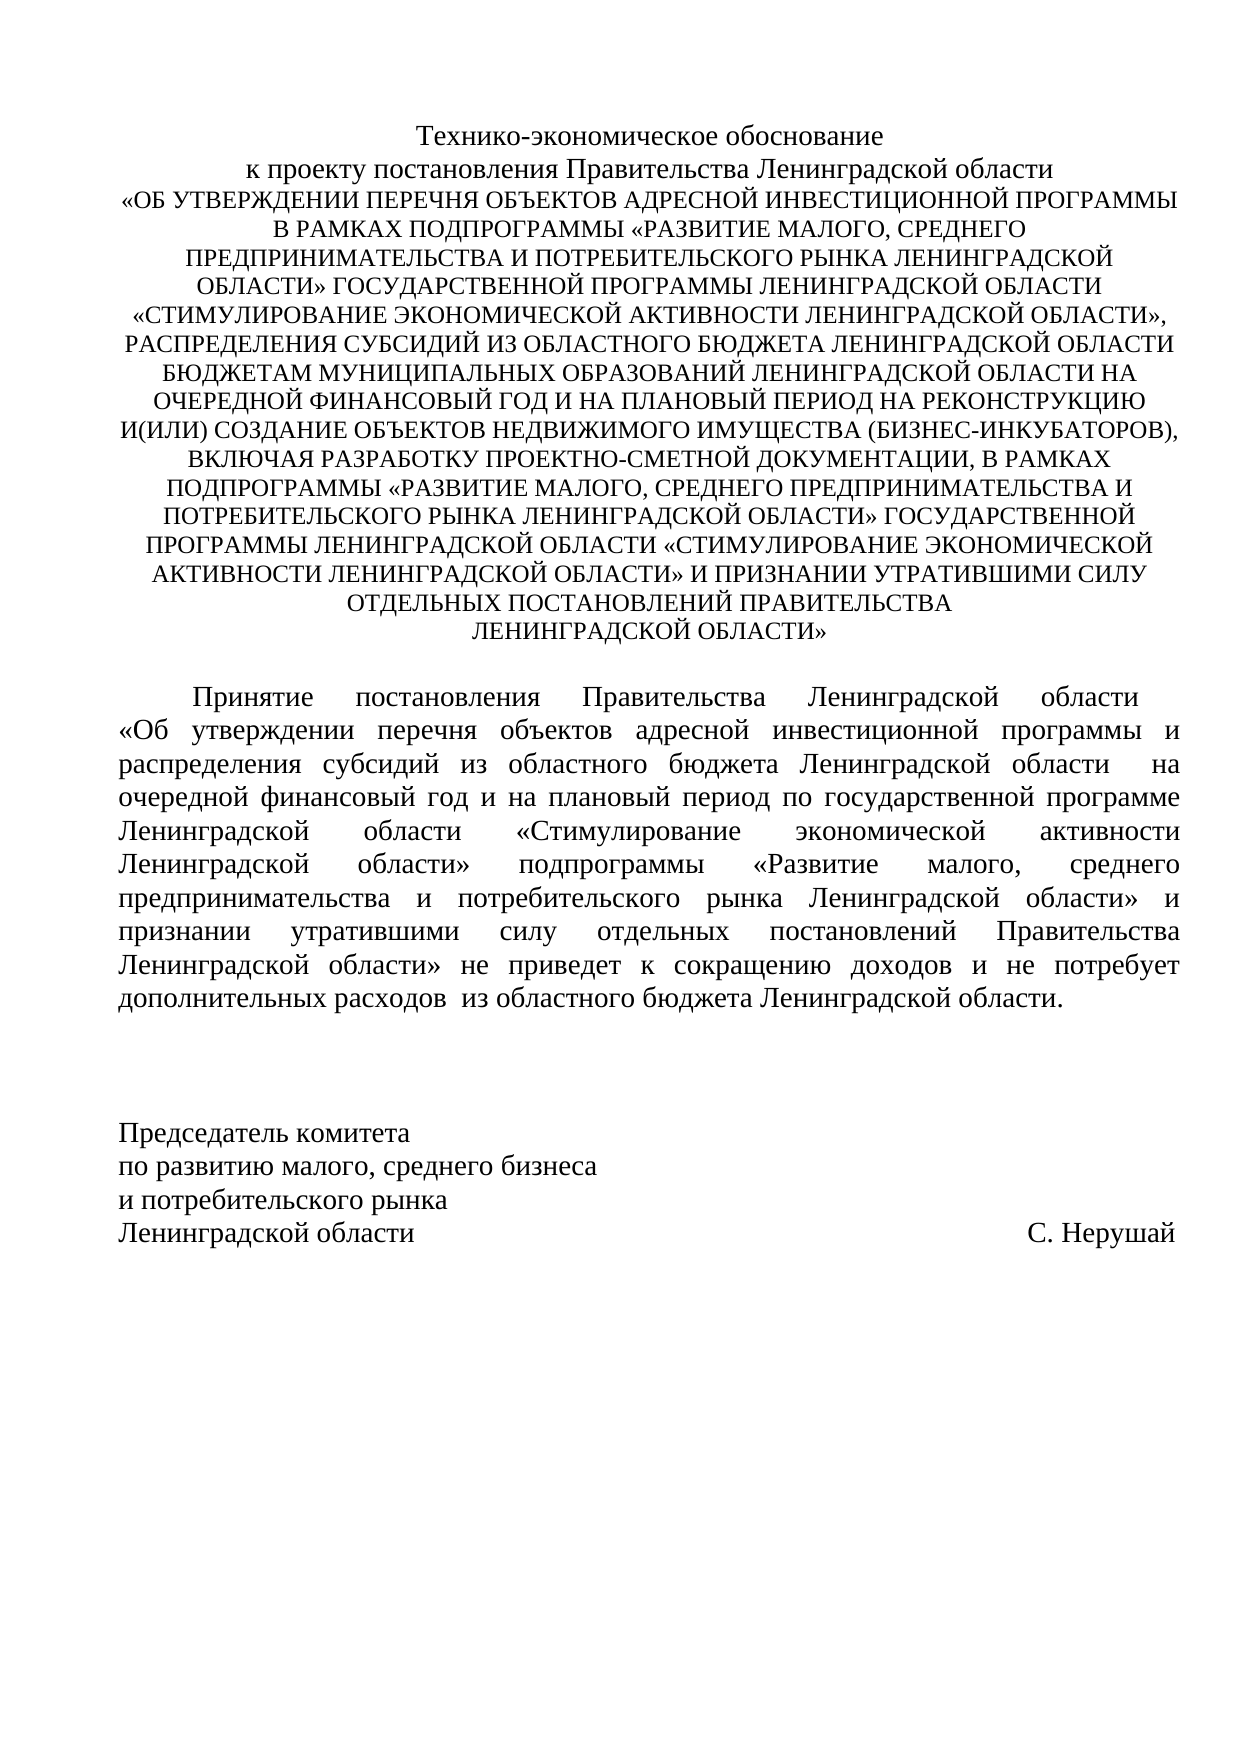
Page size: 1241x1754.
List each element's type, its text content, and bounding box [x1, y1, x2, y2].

text «ОБ УТВЕРЖДЕНИИ ПЕРЕЧНЯ ОБЪЕКТОВ АДРЕСНОЙ ИНВЕСТИЦИОННОЙ ПРОГРАММЫ В РАМКАХ ПОДПРОГРАММЫ «РАЗВИТИЕ МАЛОГО, СРЕДНЕГО ПРЕДПРИНИМАТЕЛЬСТВА И ПОТРЕБИТЕЛЬСКОГО РЫНКА ЛЕНИНГРАДСКОЙ ОБЛАСТИ» ГОСУДАРСТВЕННОЙ ПРОГРАММЫ ЛЕНИНГРАДСКОЙ ОБЛАСТИ «СТИМУЛИРОВАНИЕ ЭКОНОМИЧЕСКОЙ АКТИВНОСТИ ЛЕНИНГРАДСКОЙ ОБЛАСТИ», РАСПРЕДЕЛЕНИЯ СУБСИДИЙ ИЗ ОБЛАСТНОГО БЮДЖЕТА ЛЕНИНГРАДСКОЙ ОБЛАСТИ БЮДЖЕТАМ МУНИЦИПАЛЬНЫХ ОБРАЗОВАНИЙ ЛЕНИНГРАДСКОЙ ОБЛАСТИ НА ОЧЕРЕДНОЙ ФИНАНСОВЫЙ ГОД И НА ПЛАНОВЫЙ ПЕРИОД НА РЕКОНСТРУКЦИЮ И(ИЛИ) СОЗДАНИЕ ОБЪЕКТОВ НЕДВИЖИМОГО ИМУЩЕСТВА (БИЗНЕС-ИНКУБАТОРОВ), ВКЛЮЧАЯ РАЗРАБОТКУ ПРОЕКТНО-СМЕТНОЙ ДОКУМЕНТАЦИИ, В РАМКАХ ПОДПРОГРАММЫ «РАЗВИТИЕ МАЛОГО, СРЕДНЕГО ПРЕДПРИНИМАТЕЛЬСТВА И ПОТРЕБИТЕЛЬСКОГО РЫНКА ЛЕНИНГРАДСКОЙ ОБЛАСТИ» ГОСУДАРСТВЕННОЙ ПРОГРАММЫ ЛЕНИНГРАДСКОЙ ОБЛАСТИ «СТИМУЛИРОВАНИЕ ЭКОНОМИЧЕСКОЙ АКТИВНОСТИ ЛЕНИНГРАДСКОЙ ОБЛАСТИ» И ПРИЗНАНИИ УТРАТИВШИМИ СИЛУ ОТДЕЛЬНЫХ ПОСТАНОВЛЕНИЙ ПРАВИТЕЛЬСТВА [118, 185, 1181, 616]
text и потребительского рынка [118, 1182, 1181, 1215]
text Технико-экономическое обоснование [118, 118, 1181, 152]
text Председатель комитета [118, 1115, 1181, 1148]
text ЛЕНИНГРАДСКОЙ ОБЛАСТИ» [118, 616, 1181, 645]
text Принятие постановления Правительства Ленинградской области «Об утверждении перечня объектов адресной инвестиционной программы и распределения субсидий из областного бюджета Ленинградской области на очередной финансовый год и на плановый период по государственной программе Ленинградской области «Стимулирование экономической активности Ленинградской области» подпрограммы «Развитие малого, среднего предпринимательства и потребительского рынка Ленинградской области» и признании утратившими силу отдельных постановлений Правительства Ленинградской области» не приведет к сокращению доходов и не потребует дополнительных расходов из областного бюджета Ленинградской области. [118, 679, 1181, 1014]
text по развитию малого, среднего бизнеса [118, 1148, 1181, 1182]
text Ленинградской области С. Нерушай [118, 1215, 1181, 1249]
text к проекту постановления Правительства Ленинградской области [118, 152, 1181, 185]
